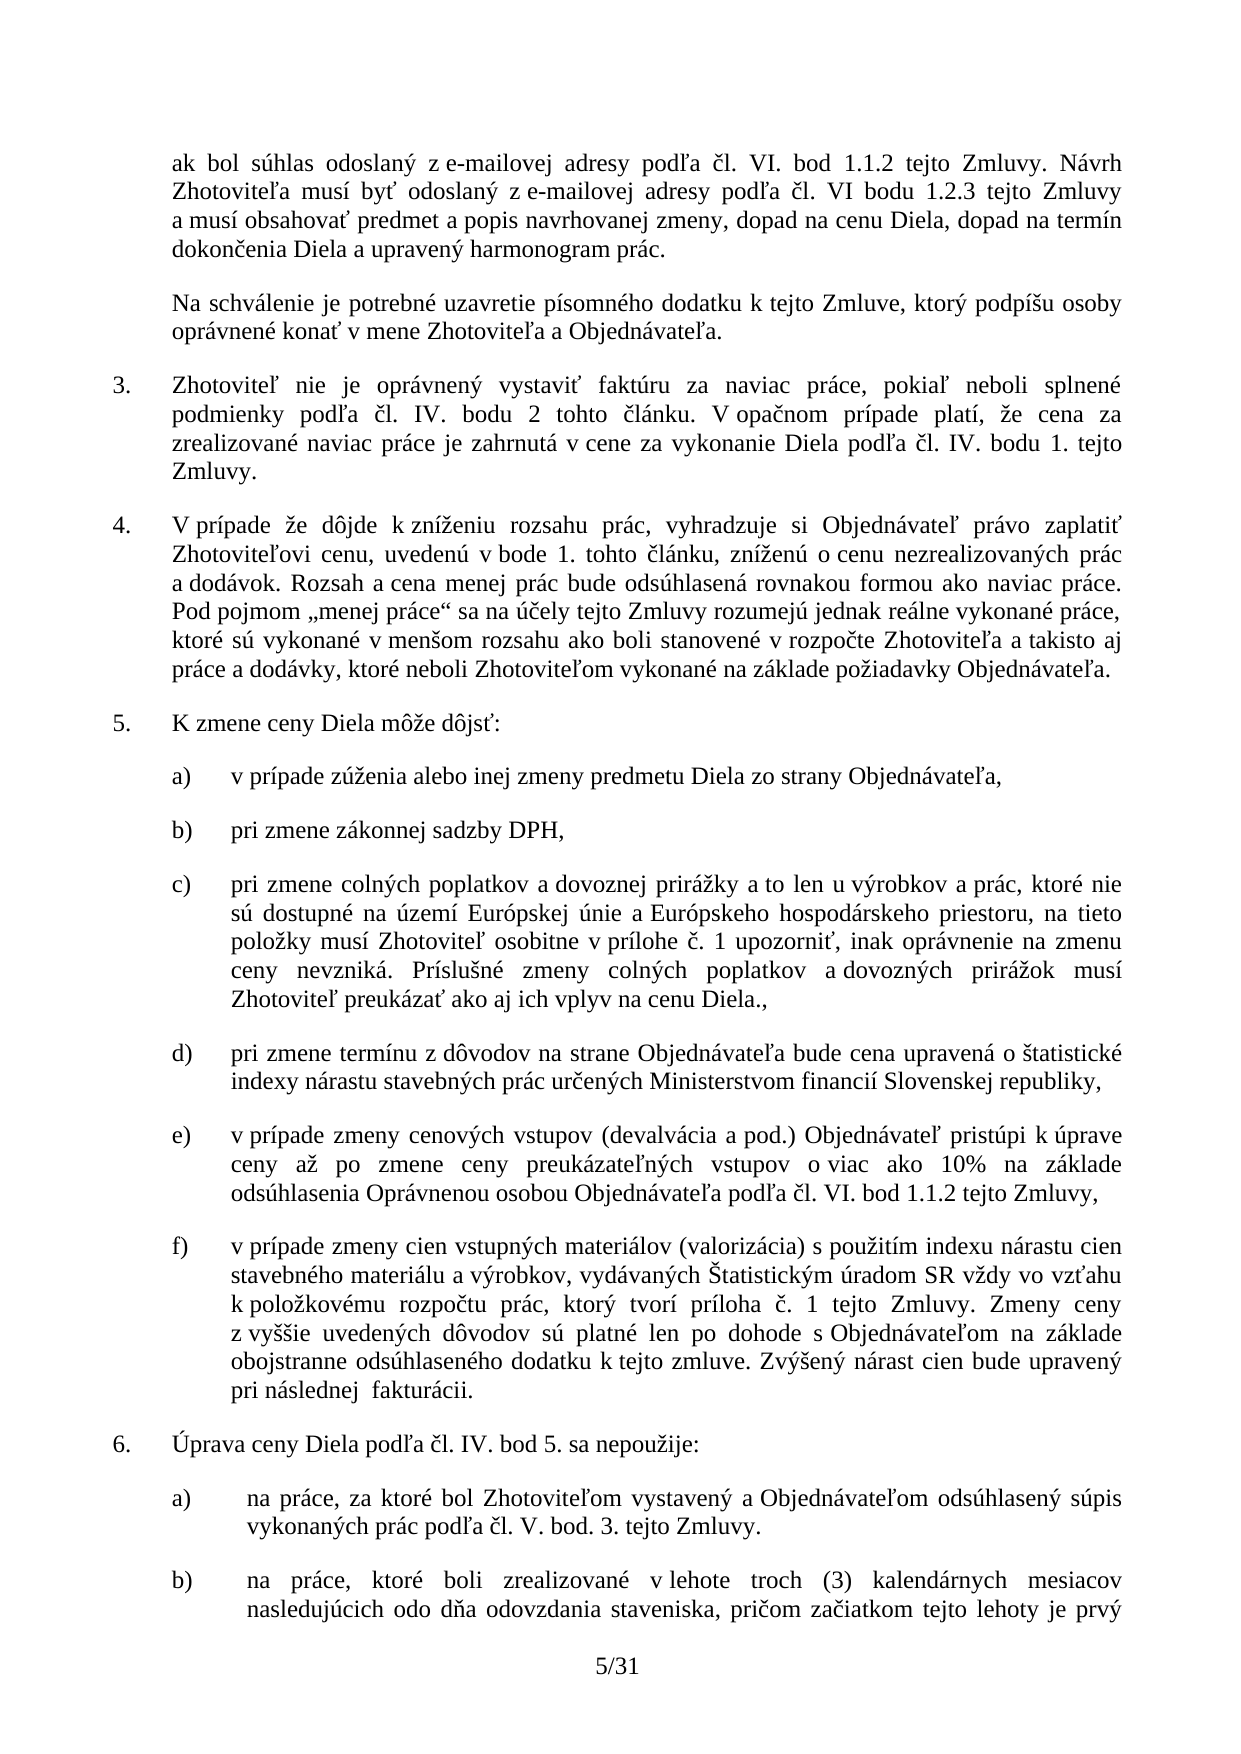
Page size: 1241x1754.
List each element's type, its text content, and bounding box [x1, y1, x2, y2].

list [172, 1565, 1122, 1623]
list na práce, za ktoré bol Zhotoviteľom vystavený a Objednávateľom odsúhlasený súpis vykonaných prác podľa čl. V. bod. 3. tejto Zmluvy. [172, 1483, 1122, 1540]
list v prípade zúženia alebo inej zmeny predmetu Diela zo strany Objednávateľa, [172, 761, 1122, 790]
list Zhotoviteľ nie je oprávnený vystaviť faktúru za naviac práce, pokiaľ neboli splnené podmienky podľa čl. IV. bodu 2 tohto článku. V opačnom prípade platí, že cena za zrealizované naviac práce je zahrnutá v cene za vykonanie Diela podľa čl. IV. bodu 1. tejto Zmluvy. [112, 370, 1122, 485]
list pri zmene zákonnej sadzby DPH, [172, 815, 1122, 844]
text Na schválenie je potrebné uzavretie písomného dodatku k tejto Zmluve, ktorý podpíšu osoby oprávnené konať v mene Zhotoviteľa a Objednávateľa. [172, 288, 1122, 345]
list V prípade že dôjde k zníženiu rozsahu prác, vyhradzuje si Objednávateľ právo zaplatiť Zhotoviteľovi cenu, uvedenú v bode 1. tohto článku, zníženú o cenu nezrealizovaných prác a dodávok. Rozsah a cena menej prác bude odsúhlasená rovnakou formou ako naviac práce. Pod pojmom „menej práce“ sa na účely tejto Zmluvy rozumejú jednak reálne vykonané práce, ktoré sú vykonané v menšom rozsahu ako boli stanovené v rozpočte Zhotoviteľa a takisto aj práce a dodávky, ktoré neboli Zhotoviteľom vykonané na základe požiadavky Objednávateľa. [112, 510, 1122, 683]
list Úprava ceny Diela podľa čl. IV. bod 5. sa nepoužije: [112, 1429, 1122, 1458]
list K zmene ceny Diela môže dôjsť: [112, 708, 1122, 736]
list pri zmene colných poplatkov a dovoznej prirážky a to len u výrobkov a prác, ktoré nie sú dostupné na území Európskej únie a Európskeho hospodárskeho priestoru, na tieto položky musí Zhotoviteľ osobitne v prílohe č. 1 upozorniť, inak oprávnenie na zmenu ceny nevzniká. Príslušné zmeny colných poplatkov a dovozných prirážok musí Zhotoviteľ preukázať ako aj ich vplyv na cenu Diela., [172, 869, 1122, 1013]
list pri zmene termínu z dôvodov na strane Objednávateľa bude cena upravená o štatistické indexy nárastu stavebných prác určených Ministerstvom financií Slovenskej republiky, [172, 1038, 1122, 1095]
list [112, 148, 1122, 263]
list v prípade zmeny cenových vstupov (devalvácia a pod.) Objednávateľ pristúpi k úprave ceny až po zmene ceny preukázateľných vstupov o viac ako 10% na základe odsúhlasenia Oprávnenou osobou Objednávateľa podľa čl. VI. bod 1.1.2 tejto Zmluvy, [172, 1120, 1122, 1206]
list v prípade zmeny cien vstupných materiálov (valorizácia) s použitím indexu nárastu cien stavebného materiálu a výrobkov, vydávaných Štatistickým úradom SR vždy vo vzťahu k položkovému rozpočtu prác, ktorý tvorí príloha č. 1 tejto Zmluvy. Zmeny ceny z vyššie uvedených dôvodov sú platné len po dohode s Objednávateľom na základe obojstranne odsúhlaseného dodatku k tejto zmluve. Zvýšený nárast cien bude upravený pri následnej fakturácii. [172, 1231, 1122, 1404]
